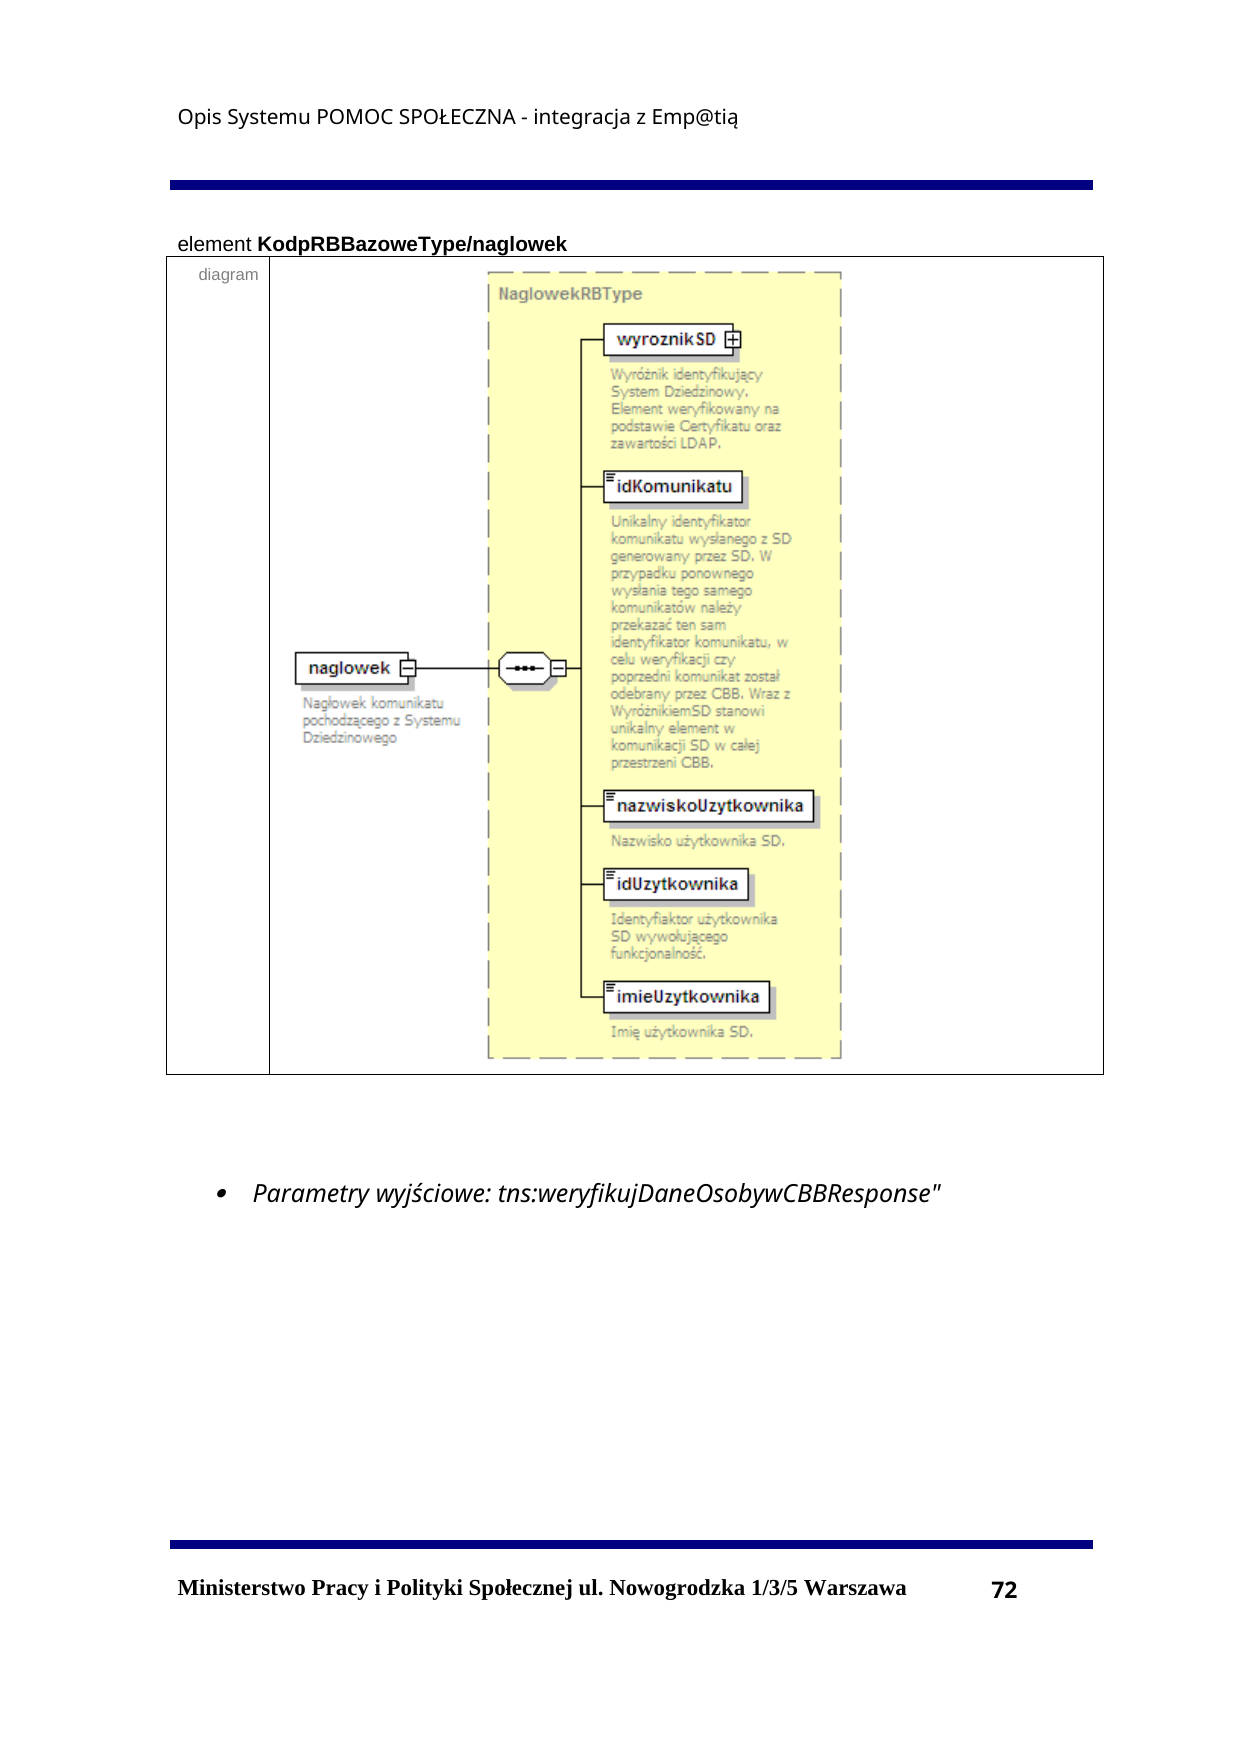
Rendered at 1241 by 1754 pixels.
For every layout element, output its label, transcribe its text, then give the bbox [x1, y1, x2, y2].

picture [280, 265, 857, 1067]
table_header diagram [167, 257, 269, 1074]
list Parametry wyjściowe: tns:weryfikujDaneOsobywCBBResponse" [215, 1176, 1107, 1210]
table_header [270, 257, 1103, 1074]
text element KodpRBBazoweType/naglowek [177, 232, 1107, 256]
